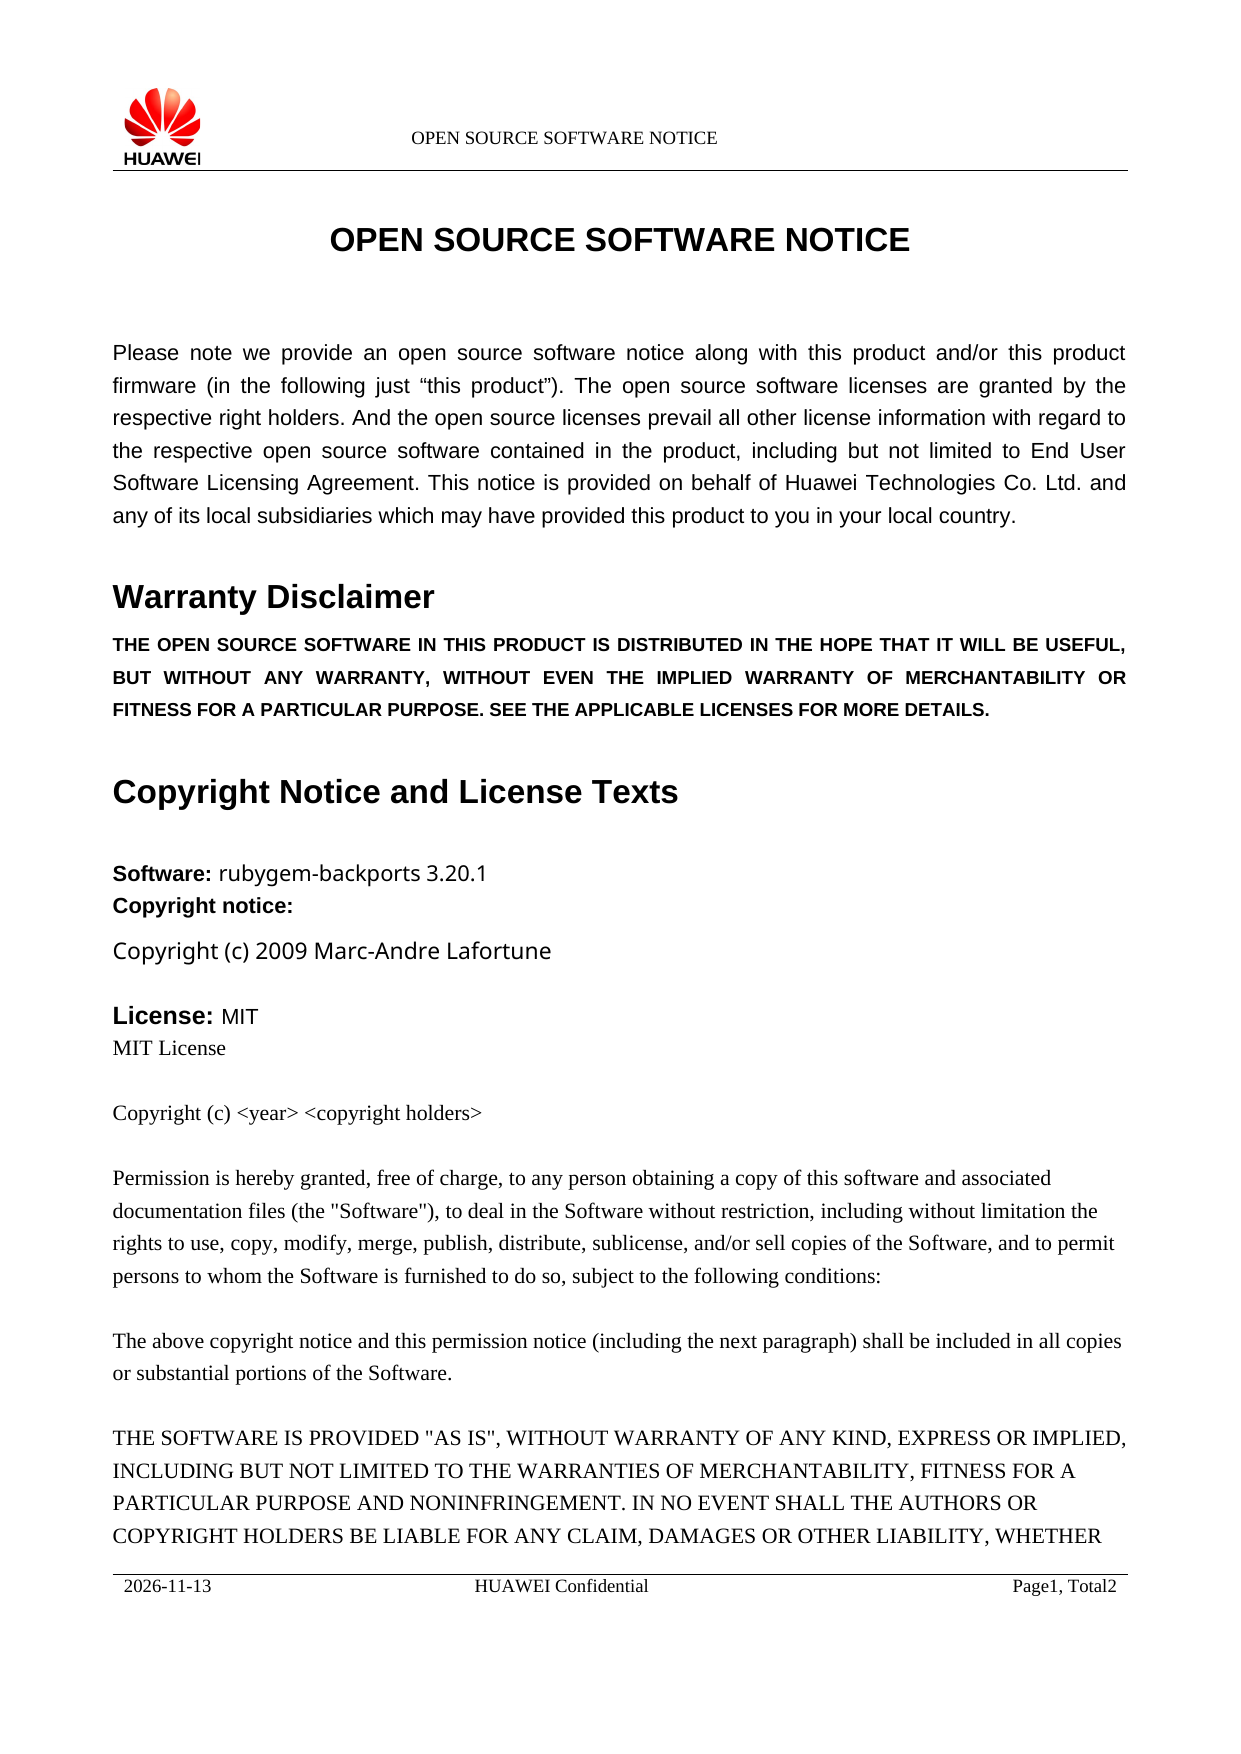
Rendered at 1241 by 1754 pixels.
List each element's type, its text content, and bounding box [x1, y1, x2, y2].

text Warranty Disclaimer [112, 564, 1128, 629]
title Software: rubygem-backports 3.20.1 [112, 856, 1128, 889]
text Please note we provide an open source software notice along with this product and/or this product firmware (in the following just “this product”). The open source software licenses are granted by the respective right holders. And the open source licenses prevail all other license information with regard to the respective open source software contained in the product, including but not limited to End User Software Licensing Agreement. This notice is provided on behalf of Huawei Technologies Co. Ltd. and any of its local subsidiaries which may have provided this product to you in your local country. [112, 336, 1128, 531]
text Copyright (c) 2009 Marc-Andre Lafortune [112, 934, 1128, 999]
text OPEN SOURCE SOFTWARE NOTICE [112, 206, 1128, 271]
text Copyright notice: [112, 889, 1128, 921]
text Copyright Notice and License Texts [112, 759, 1128, 824]
text The open source software in this product is distributed in the hope that it will be useful, but WITHOUT ANY WARRANTY, without even the implied warranty of MERCHANTABILITY or FITNESS FOR A PARTICULAR PURPOSE. See the applicable licenses for more details. [112, 629, 1128, 726]
picture [124, 88, 201, 165]
text License: MIT [112, 999, 1128, 1031]
